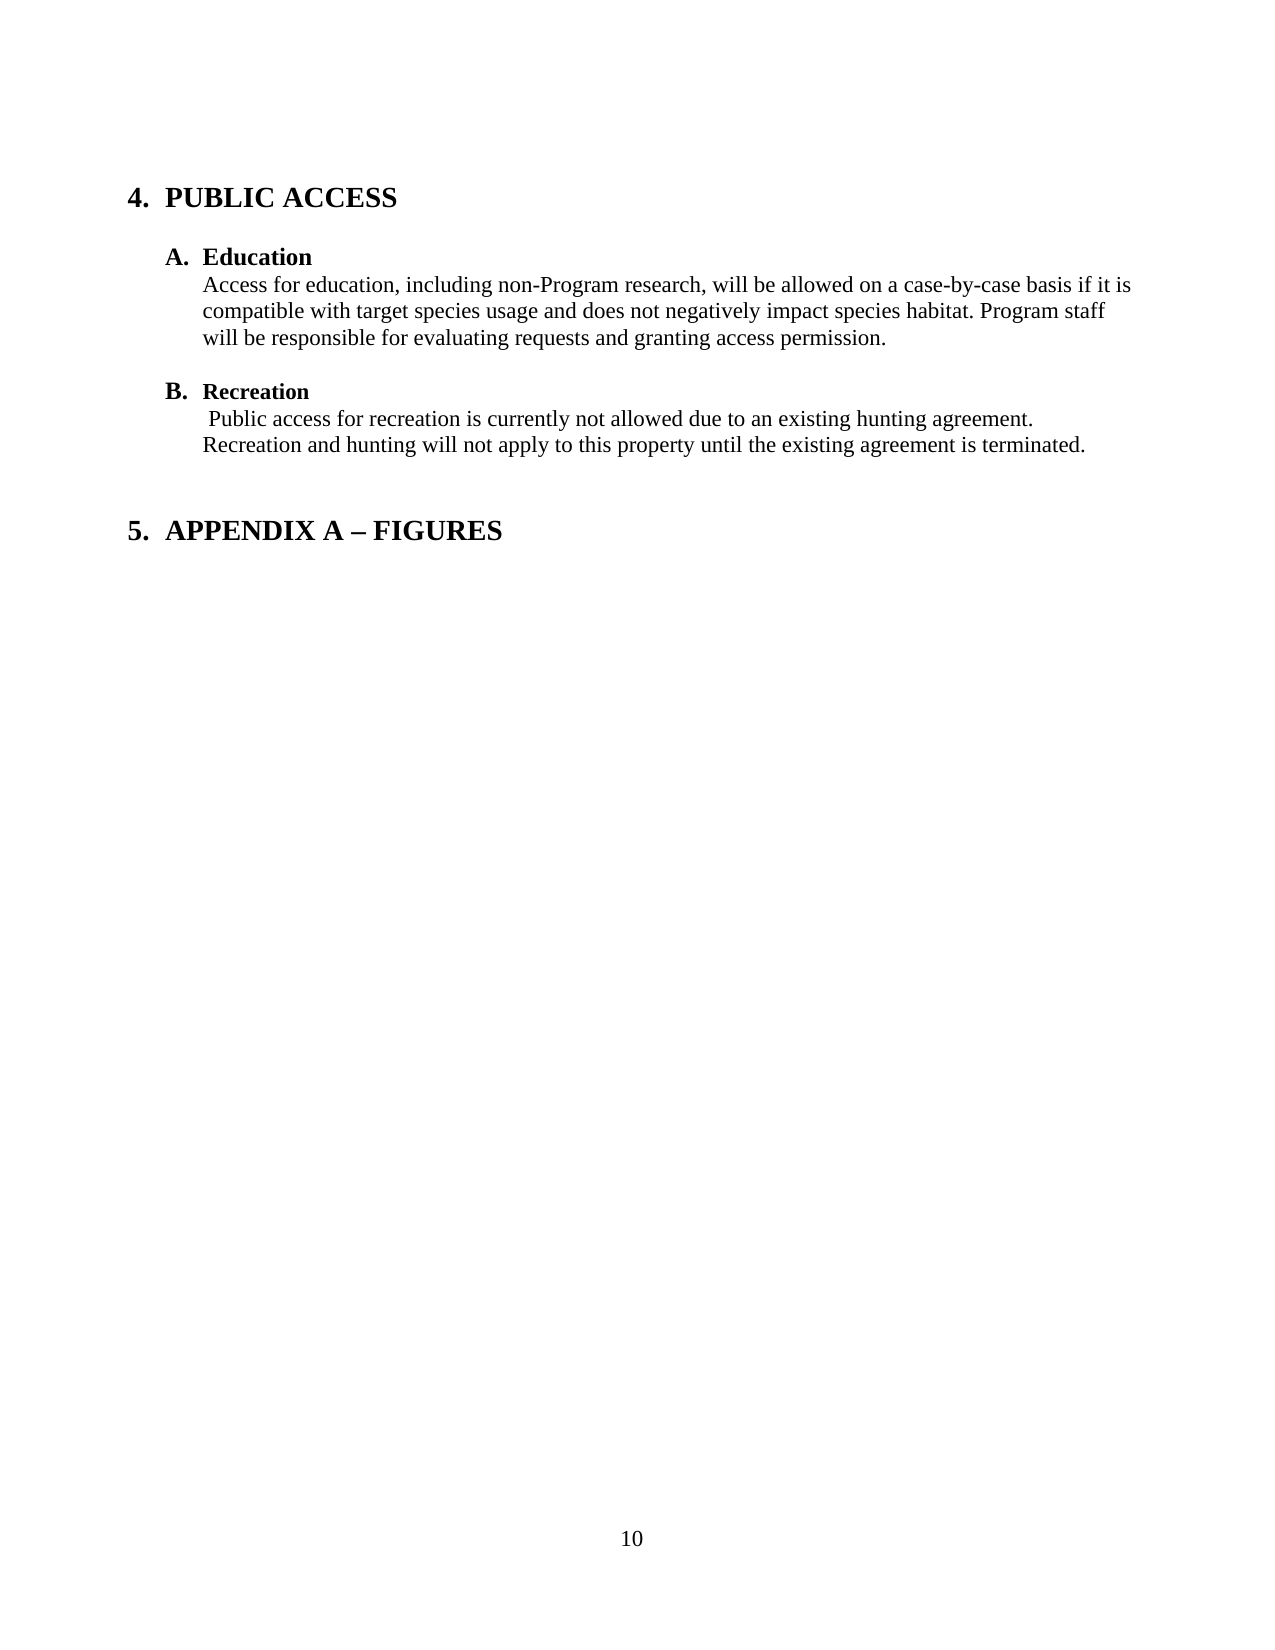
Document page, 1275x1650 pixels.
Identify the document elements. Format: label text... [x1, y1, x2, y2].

subtitle Education [165, 242, 1136, 271]
subtitle PUBLIC ACCESS [127, 180, 1136, 213]
list Public access for recreation is currently not allowed due to an existing hunting agreement. Recreation and hunting will not apply to this property until the existing agreement is terminated. [202, 405, 1136, 458]
text Access for education, including non-Program research, will be allowed on a case-by-case basis if it is compatible with target species usage and does not negatively impact species habitat. Program staff will be responsible for evaluating requests and granting access permission. [202, 271, 1136, 350]
subtitle APPENDIX A – FIGURES [127, 513, 1136, 547]
list Recreation [165, 376, 1136, 405]
